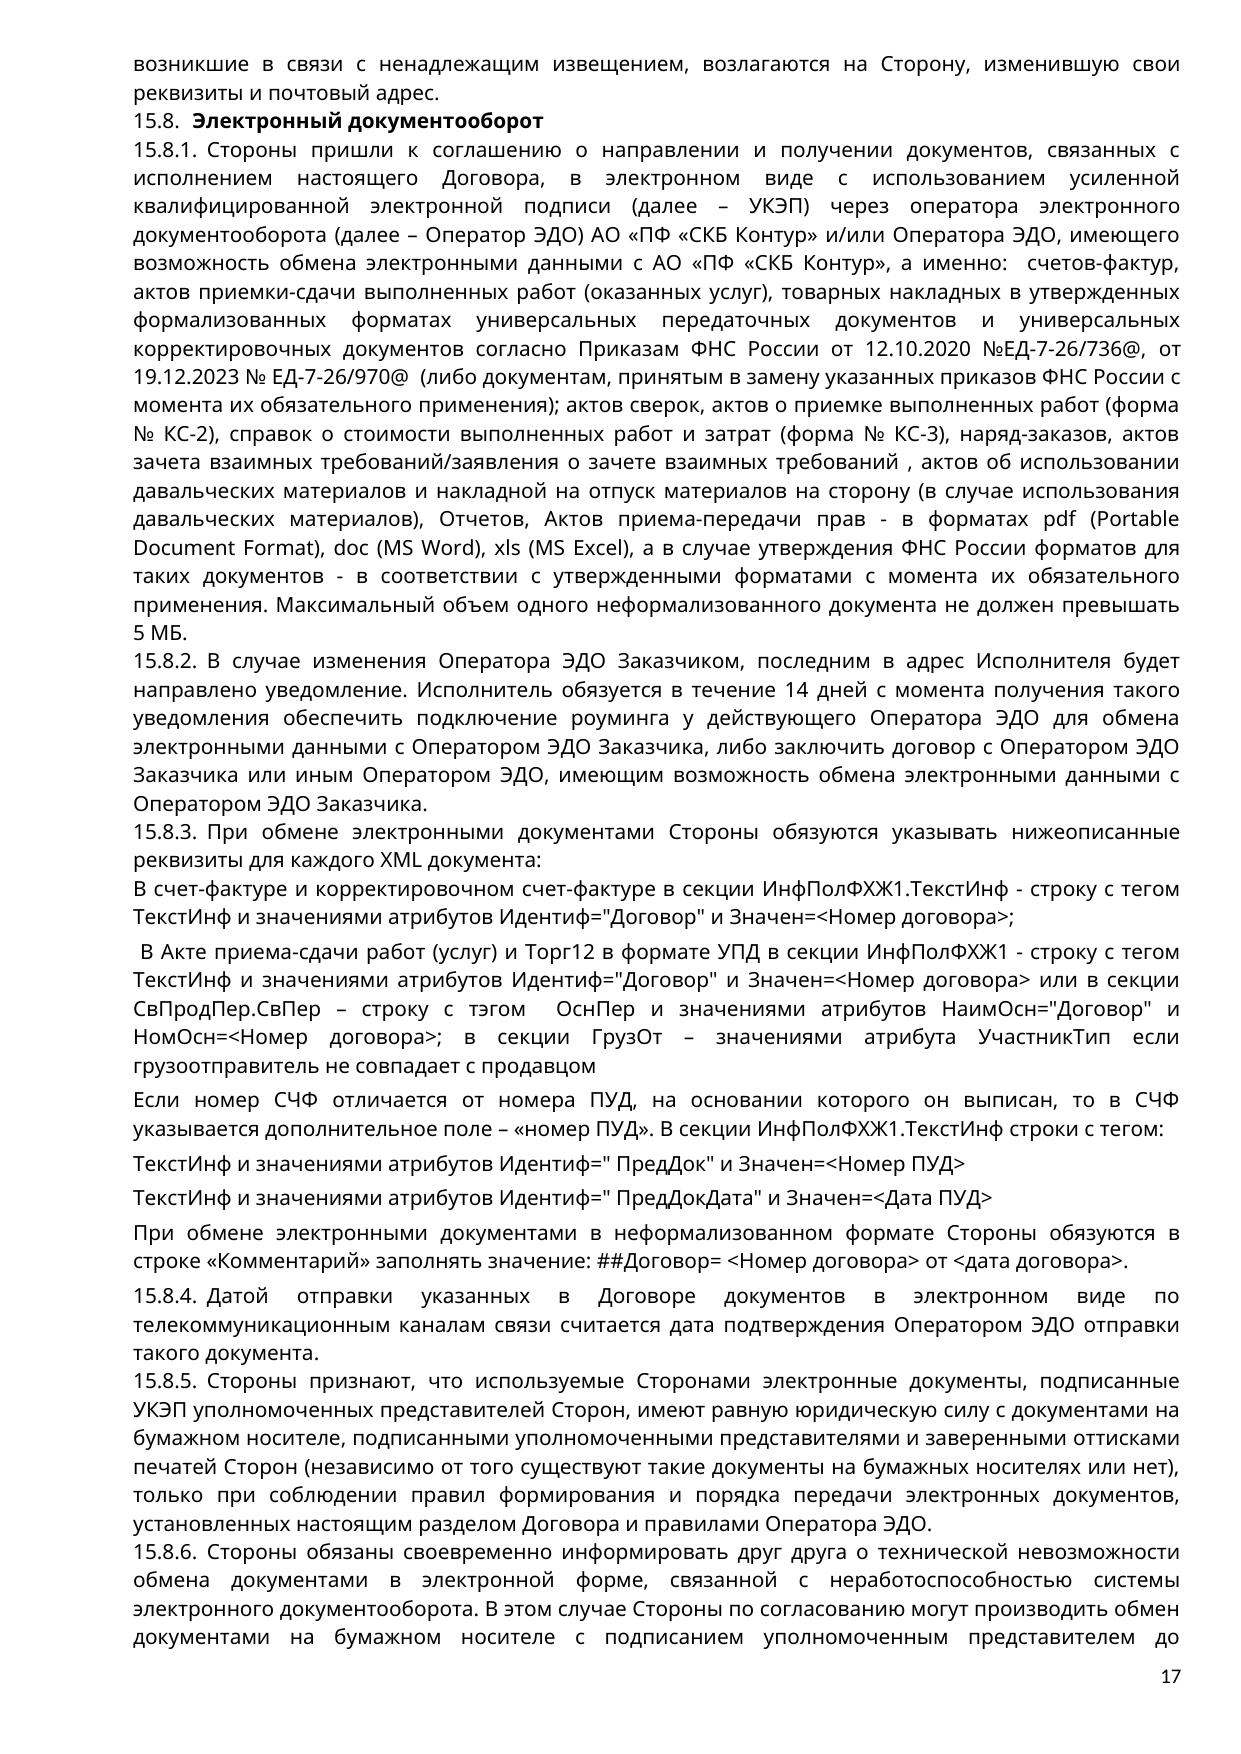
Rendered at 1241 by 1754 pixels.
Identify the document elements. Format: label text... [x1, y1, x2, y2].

text В Акте приема-сдачи работ (услуг) и Торг12 в формате УПД в секции ИнфПолФХЖ1 - строку с тегом ТекстИнф и значениями атрибутов Идентиф="Договор" и Значен=<Номер договора> или в секции СвПродПер.СвПер – строку с тэгом ОснПер и значениями атрибутов НаимОсн="Договор" и НомОсн=<Номер договора>; в секции ГрузОт – значениями атрибута УчастникТип если грузоотправитель не совпадает с продавцом [133, 937, 1181, 1079]
text При обмене электронными документами в неформализованном формате Стороны обязуются в строке «Комментарий» заполнять значение: ##Договор= <Номер договора> от <дата договора>. [133, 1218, 1181, 1275]
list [133, 1537, 1181, 1651]
text В счет-фактуре и корректировочном счет-фактуре в секции ИнфПолФХЖ1.ТекстИнф - строку с тегом ТекстИнф и значениями атрибутов Идентиф="Договор" и Значен=<Номер договора>; [133, 874, 1181, 931]
list Стороны признают, что используемые Сторонами электронные документы, подписанные УКЭП уполномоченных представителей Сторон, имеют равную юридическую силу с документами на бумажном носителе, подписанными уполномоченными представителями и заверенными оттисками печатей Сторон (независимо от того существуют такие документы на бумажных носителях или нет), только при соблюдении правил формирования и порядка передачи электронных документов, установленных настоящим разделом Договора и правилами Оператора ЭДО. [133, 1367, 1181, 1537]
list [133, 49, 1181, 106]
list В случае изменения Оператора ЭДО Заказчиком, последним в адрес Исполнителя будет направлено уведомление. Исполнитель обязуется в течение 14 дней с момента получения такого уведомления обеспечить подключение роуминга у действующего Оператора ЭДО для обмена электронными данными с Оператором ЭДО Заказчика, либо заключить договор с Оператором ЭДО Заказчика или иным Оператором ЭДО, имеющим возможность обмена электронными данными с Оператором ЭДО Заказчика. [133, 647, 1181, 817]
list Электронный документооборот [133, 106, 1181, 135]
list Датой отправки указанных в Договоре документов в электронном виде по телекоммуникационным каналам связи считается дата подтверждения Оператором ЭДО отправки такого документа. [133, 1281, 1181, 1367]
list Стороны пришли к соглашению о направлении и получении документов, связанных с исполнением настоящего Договора, в электронном виде с использованием усиленной квалифицированной электронной подписи (далее – УКЭП) через оператора электронного документооборота (далее – Оператор ЭДО) АО «ПФ «СКБ Контур» и/или Оператора ЭДО, имеющего возможность обмена электронными данными с АО «ПФ «СКБ Контур», а именно: счетов-фактур, актов приемки-сдачи выполненных работ (оказанных услуг), товарных накладных в утвержденных формализованных форматах универсальных передаточных документов и универсальных корректировочных документов согласно Приказам ФНС России от 12.10.2020 №ЕД-7-26/736@, от 19.12.2023 № ЕД-7-26/970@ (либо документам, принятым в замену указанных приказов ФНС России с момента их обязательного применения); актов сверок, актов о приемке выполненных работ (форма № КС-2), справок о стоимости выполненных работ и затрат (форма № КС-3), наряд-заказов, актов зачета взаимных требований/заявления о зачете взаимных требований , актов об использовании давальческих материалов и накладной на отпуск материалов на сторону (в случае использования давальческих материалов), Отчетов, Актов приема-передачи прав - в форматах pdf (Portable Document Format), doc (MS Word), xls (MS Excel), а в случае утверждения ФНС России форматов для таких документов - в соответствии с утвержденными форматами с момента их обязательного применения. Максимальный объем одного неформализованного документа не должен превышать 5 МБ. [133, 135, 1181, 647]
text Если номер СЧФ отличается от номера ПУД, на основании которого он выписан, то в СЧФ указывается дополнительное поле – «номер ПУД». В секции ИнфПолФХЖ1.ТекстИнф строки с тегом: [133, 1086, 1181, 1142]
text ТекстИнф и значениями атрибутов Идентиф=" ПредДок" и Значен=<Номер ПУД> [133, 1149, 1181, 1177]
text ТекстИнф и значениями атрибутов Идентиф=" ПредДокДата" и Значен=<Дата ПУД> [133, 1183, 1181, 1212]
list При обмене электронными документами Стороны обязуются указывать нижеописанные реквизиты для каждого XML документа: [133, 817, 1181, 874]
